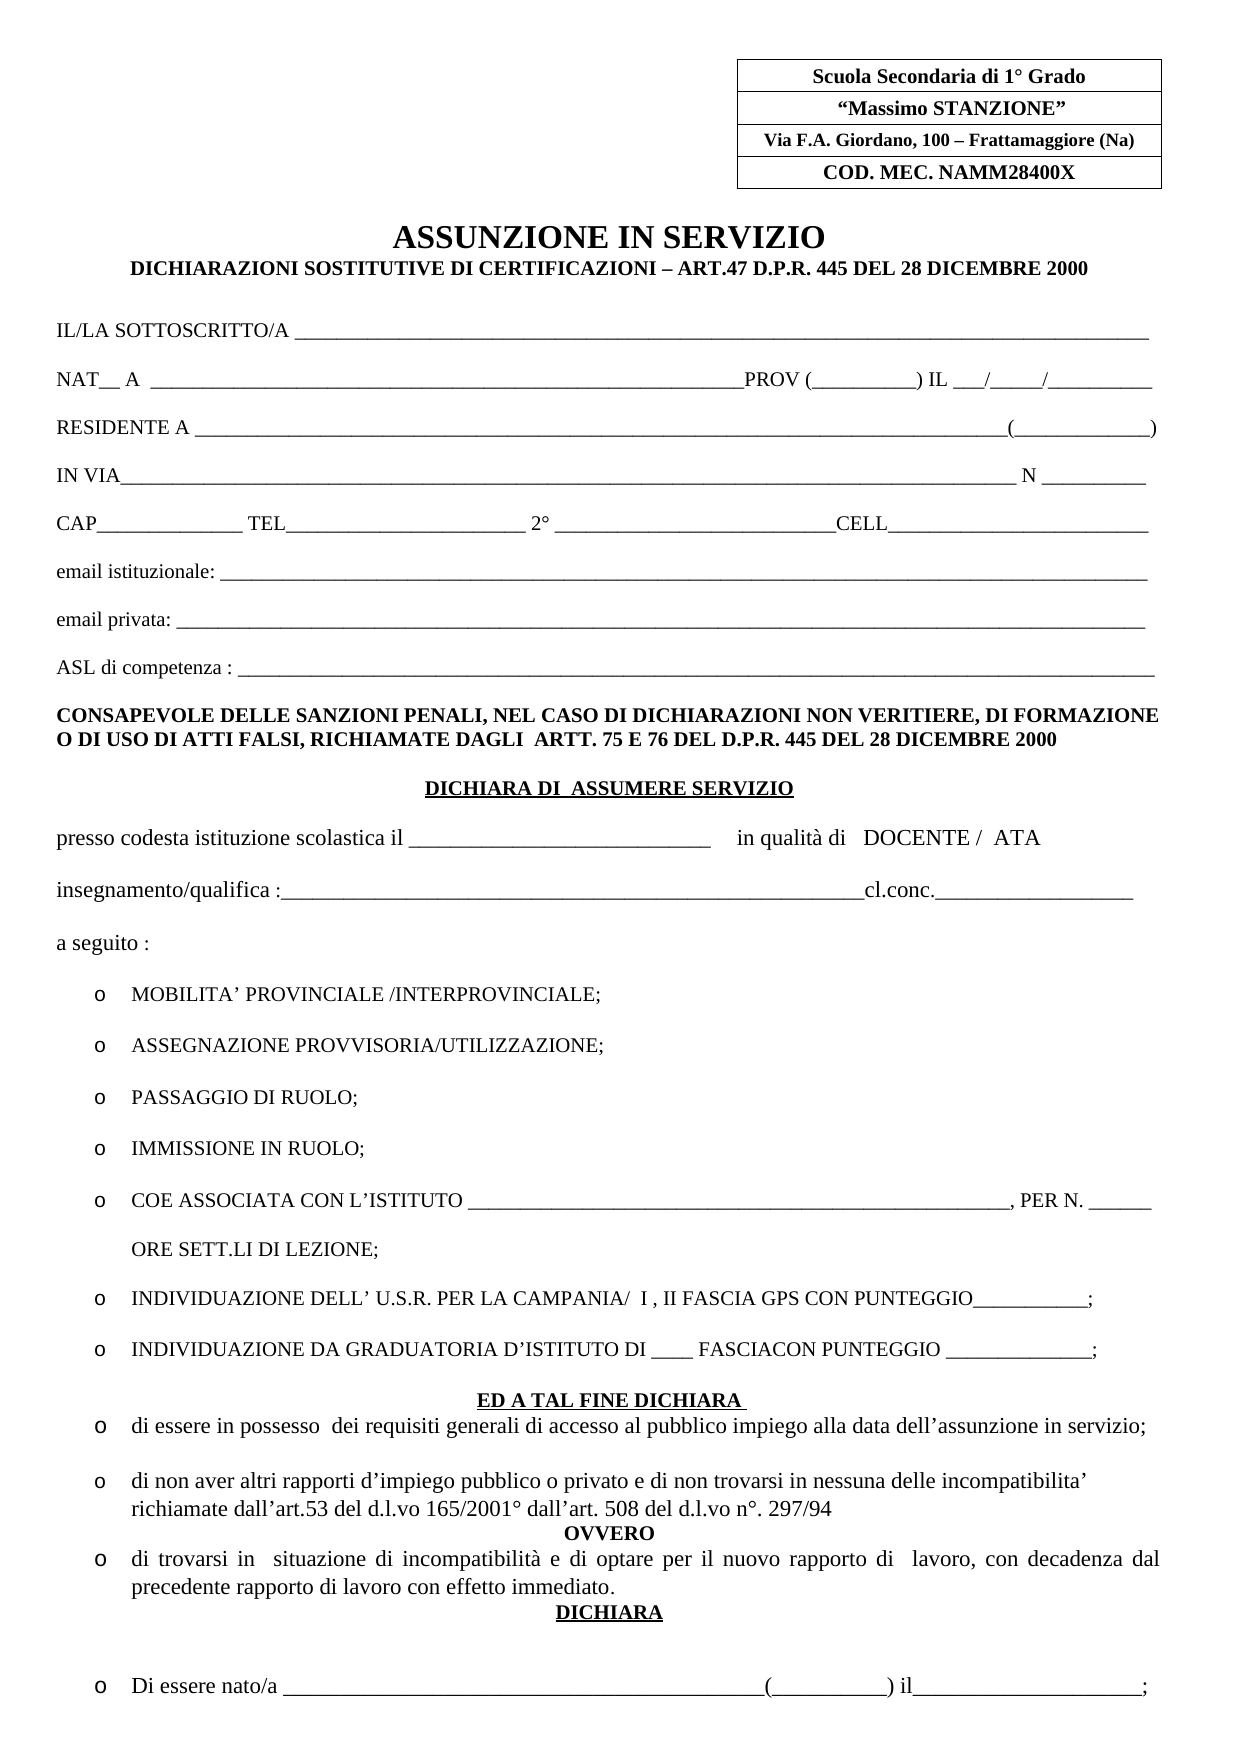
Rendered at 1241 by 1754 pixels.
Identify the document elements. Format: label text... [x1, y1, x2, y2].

text OVVERO [56, 1521, 1162, 1545]
list IMMISSIONE IN RUOLO; [94, 1136, 1162, 1162]
list di non aver altri rapporti d’impiego pubblico o privato e di non trovarsi in nessuna delle incompatibilita’ richiamate dall’art.53 del d.l.vo 165/2001° dall’art. 508 del d.l.vo n°. 297/94 [94, 1467, 1162, 1521]
text DICHIARA DI ASSUMERE SERVIZIO [56, 776, 1162, 799]
table_cell “Massimo STANZIONE” [738, 92, 1161, 123]
list ASSEGNAZIONE PROVVISORIA/UTILIZZAZIONE; [94, 1033, 1162, 1059]
list Di essere nato/a __________________________________________(__________) il____________________; [94, 1672, 1162, 1700]
text ASSUNZIONE IN SERVIZIO [56, 218, 1162, 256]
text IL//A __________________________________________________________________________________ [56, 318, 1162, 342]
table_cell COD. MEC. NAMM28400X [738, 157, 1161, 188]
text RESIDENTE A ______________________________________________________________________________(_____________) [56, 414, 1162, 439]
list COE ASSOCIATA CON L’ISTITUTO ____________________________________________________, PER N. ______ ORE SETT.LI DI LEZIONE; [94, 1188, 1162, 1261]
text IN VIA______________________________________________________________________________________ N __________ CAP______________ TEL_______________________ 2° ___________________________CELL_________________________ [56, 463, 1162, 535]
list INDIVIDUAZIONE DA GRADUATORIA D’ISTITUTO DI ____ FASCIACON PUNTEGGIO ______________; [94, 1337, 1162, 1363]
list INDIVIDUAZIONE DELL’ U.S.R. PER LA CAMPANIA/ I , II FASCIA GPS CON PUNTEGGIO___________; [94, 1286, 1162, 1311]
text CONSAPEVOLE DELLE SANZIONI PENALI, NEL CASO DI DICHIARAZIONI NON VERITIERE, DI FORMAZIONE O DI USO DI ATTI FALSI, RICHIAMATE DAGLI ARTT. 75 E 76 DEL D.P.R. 445 DEL 28 DICEMBRE 2000 [56, 703, 1162, 751]
text email istituzionale: _________________________________________________________________________________________ [56, 559, 1162, 583]
table_header Scuola Secondaria di 1° Grado [738, 60, 1161, 91]
text DICHIARA [56, 1600, 1162, 1624]
text ASL di competenza : ________________________________________________________________________________________ [56, 655, 1162, 679]
text email privata: _____________________________________________________________________________________________ [56, 607, 1162, 631]
text DICHIARAZIONI SOSTITUTIVE DI CERTIFICAZIONI – ART.47 D.P.R. 445 DEL 28 DICEMBRE 2000 [56, 256, 1162, 280]
list MOBILITA’ PROVINCIALE /INTERPROVINCIALE; [94, 982, 1162, 1007]
list PASSAGGIO DI RUOLO; [94, 1085, 1162, 1110]
list di essere in possesso dei requisiti generali di accesso al pubblico impiego alla data dell’assunzione in servizio; [94, 1412, 1162, 1441]
text insegnamento/qualifica :________________________________________________________cl.conc.___________________ [56, 876, 1162, 903]
text presso codesta istituzione scolastica il _____________________________ in qualità di DOCENTE / ATA [56, 824, 1162, 850]
text ED A TAL FINE DICHIARA [56, 1388, 1162, 1412]
table_cell Via F.A. Giordano, 100 – Frattamaggiore (Na) [738, 125, 1161, 156]
text NAT__ A _________________________________________________________PROV (__________) IL ___/_____/__________ [56, 366, 1162, 391]
text a seguito : [56, 929, 1162, 955]
list di trovarsi in situazione di incompatibilità e di optare per il nuovo rapporto di lavoro, con decadenza dal precedente rapporto di lavoro con effetto immediato. [94, 1545, 1162, 1600]
